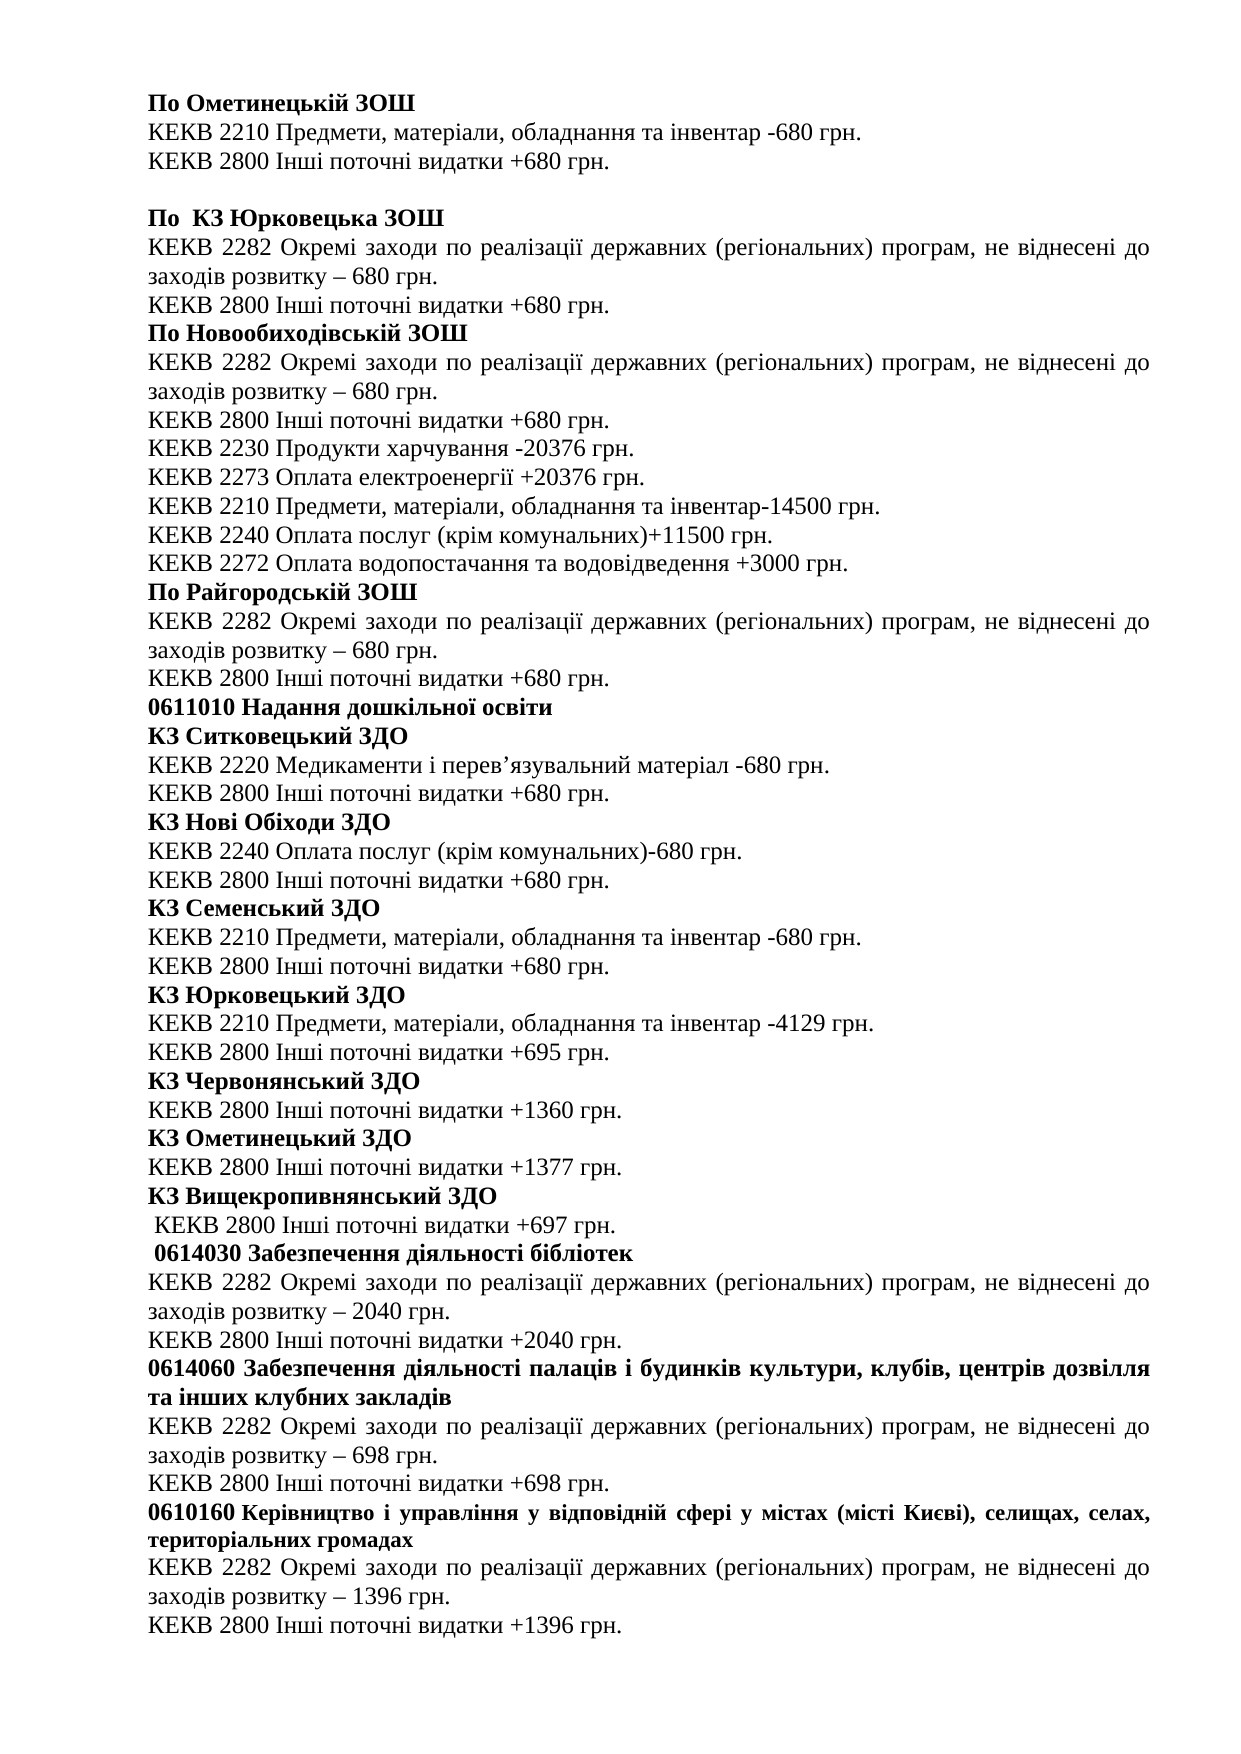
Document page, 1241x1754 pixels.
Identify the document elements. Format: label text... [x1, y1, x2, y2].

text КЗ Нові Обіходи ЗДО [148, 807, 1152, 836]
text 0611010 Надання дошкільної освіти [148, 692, 1152, 721]
text 0614030 Забезпечення діяльності бібліотек [148, 1238, 1152, 1267]
text КЕКВ 2800 Інші поточні видатки +680 грн. [148, 663, 1152, 692]
text КЕКВ 2800 Інші поточні видатки +680 грн. [148, 951, 1152, 980]
text КЕКВ 2800 Інші поточні видатки +1377 грн. [148, 1152, 1152, 1181]
text КЕКВ 2800 Інші поточні видатки +680 грн. [148, 290, 1152, 318]
text КЕКВ 2282 Окремі заходи по реалізації державних (регіональних) програм, не віднесені до заходів розвитку – 698 грн. [148, 1411, 1152, 1468]
text КЕКВ 2282 Окремі заходи по реалізації державних (регіональних) програм, не віднесені до заходів розвитку – 2040 грн. [148, 1267, 1152, 1325]
text КЕКВ 2800 Інші поточні видатки +1396 грн. [148, 1610, 1152, 1639]
text 0610160 Керівництво і управління у відповідній сфері у містах (місті Києві), селищах, селах, територіальних громадах [148, 1497, 1152, 1552]
text КЕКВ 2240 Оплата послуг (крім комунальних)-680 грн. [148, 836, 1152, 865]
text КЗ Семенський ЗДО [148, 893, 1152, 922]
text КЕКВ 2800 Інші поточні видатки +698 грн. [148, 1468, 1152, 1497]
text КЗ Ситковецький ЗДО [148, 721, 1152, 750]
text КЕКВ 2800 Інші поточні видатки +2040 грн. [148, 1325, 1152, 1353]
text КЗ Ометинецький ЗДО [148, 1123, 1152, 1152]
text КЗ Вищекропивнянський ЗДО [148, 1181, 1152, 1210]
text КЕКВ 2800 Інші поточні видатки +680 грн. [148, 405, 1152, 433]
text КЕКВ 2800 Інші поточні видатки +697 грн. [148, 1210, 1152, 1238]
text КЕКВ 2230 Продукти харчування -20376 грн. [148, 433, 1152, 462]
text КЕКВ 2272 Оплата водопостачання та водовідведення +3000 грн. [148, 548, 1152, 577]
text КЗ Юрковецький ЗДО [148, 980, 1152, 1008]
text КЕКВ 2220 Медикаменти і перев’язувальний матеріал -680 грн. [148, 750, 1152, 778]
text КЕКВ 2282 Окремі заходи по реалізації державних (регіональних) програм, не віднесені до заходів розвитку – 680 грн. [148, 606, 1152, 663]
text По Новообиходівській ЗОШ [148, 318, 1152, 347]
text КЕКВ 2210 Предмети, матеріали, обладнання та інвентар-14500 грн. [148, 491, 1152, 520]
text 0614060 Забезпечення діяльності палаців і будинків культури, клубів, центрів дозвілля та інших клубних закладів [148, 1353, 1152, 1411]
text КЕКВ 2210 Предмети, матеріали, обладнання та інвентар -680 грн. [148, 117, 1152, 146]
text КЕКВ 2800 Інші поточні видатки +1360 грн. [148, 1095, 1152, 1123]
text По Ометинецькій ЗОШ [148, 88, 1152, 117]
text По КЗ Юрковецька ЗОШ [148, 203, 1152, 232]
text КЕКВ 2282 Окремі заходи по реалізації державних (регіональних) програм, не віднесені до заходів розвитку – 680 грн. [148, 347, 1152, 405]
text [148, 232, 1152, 290]
text КЕКВ 2240 Оплата послуг (крім комунальних)+11500 грн. [148, 520, 1152, 548]
text КЕКВ 2800 Інші поточні видатки +680 грн. [148, 865, 1152, 893]
text КЕКВ 2800 Інші поточні видатки +695 грн. [148, 1037, 1152, 1066]
text КЕКВ 2273 Оплата електроенергії +20376 грн. [148, 462, 1152, 491]
text КЕКВ 2210 Предмети, матеріали, обладнання та інвентар -680 грн. [148, 922, 1152, 951]
text По Райгородській ЗОШ [148, 577, 1152, 606]
text КЕКВ 2800 Інші поточні видатки +680 грн. [148, 778, 1152, 807]
text КЕКВ 2282 Окремі заходи по реалізації державних (регіональних) програм, не віднесені до заходів розвитку – 1396 грн. [148, 1552, 1152, 1610]
text КЗ Червонянський ЗДО [148, 1066, 1152, 1095]
text КЕКВ 2210 Предмети, матеріали, обладнання та інвентар -4129 грн. [148, 1008, 1152, 1037]
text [148, 146, 1152, 175]
